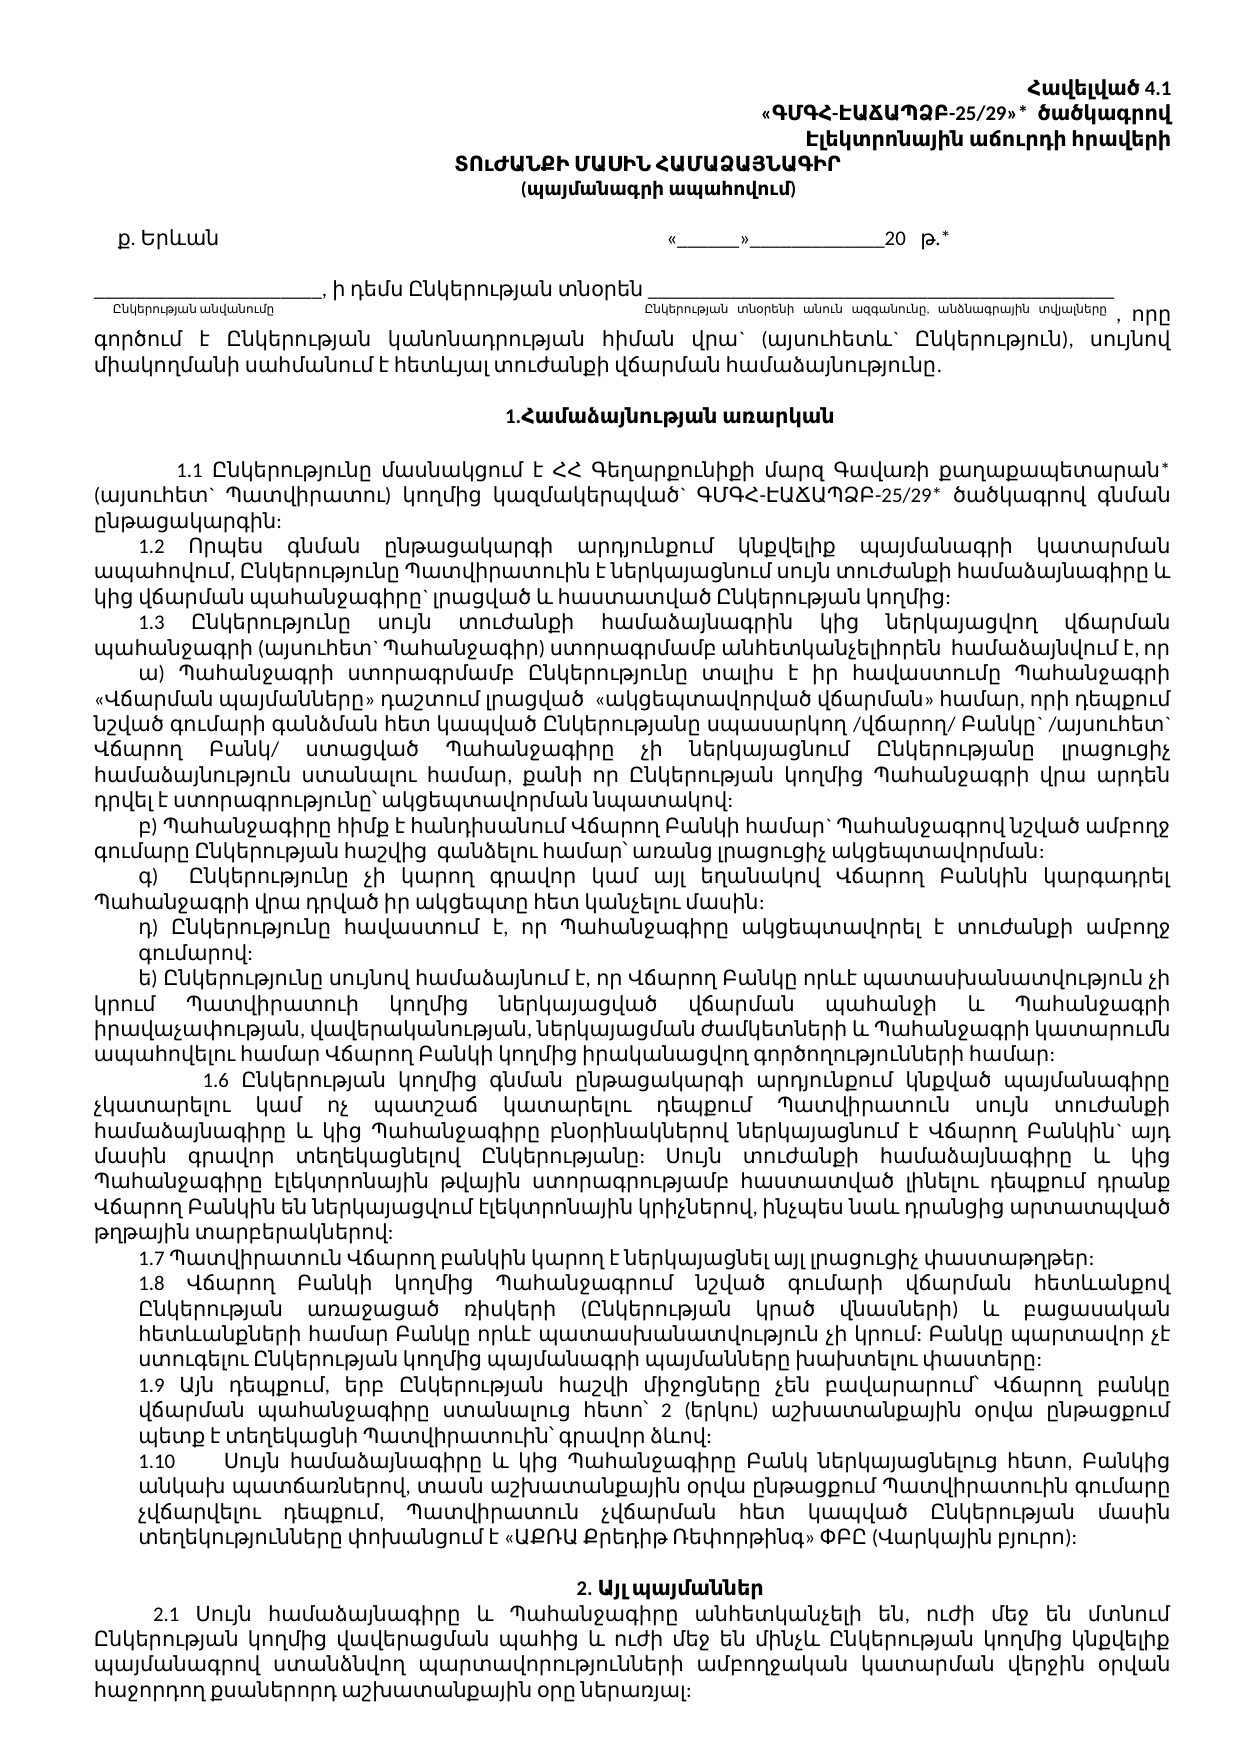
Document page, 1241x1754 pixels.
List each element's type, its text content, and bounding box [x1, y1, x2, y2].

text ք. Երևան «______»_____________20 թ.* [94, 225, 1171, 250]
text (պայմանագրի ապահովում) [94, 177, 1171, 199]
text ______________________, ի դեմս Ընկերության տնօրեն _____________________________________________ [94, 276, 1171, 301]
text բ) Պահանջագիրը հիմք է հանդիսանում Վճարող Բանկի համար` Պահանջագրով նշված ամբողջ գումարը Ընկերության հաշվից գանձելու համար՝ առանց լրացուցիչ ակցեպտավորման: [94, 813, 1171, 864]
text գ) Ընկերությունը չի կարող գրավոր կամ այլ եղանակով Վճարող Բանկին կարգադրել Պահանջագրի վրա դրված իր ակցեպտը հետ կանչելու մասին: [94, 864, 1171, 914]
text 1.7 Պատվիրատուն Վճարող բանկին կարող է ներկայացնել այլ լրացուցիչ փաստաթղթեր: [138, 1245, 1171, 1270]
text ա) Պահանջագրի ստորագրմամբ Ընկերությունը տալիս է իր հավաստումը Պահանջագրի «Վճարման պայմանները» դաշտում լրացված «ակցեպտավորված վճարման» համար, որի դեպքում նշված գումարի գանձման հետ կապված Ընկերությանը սպասարկող /վճարող/ Բանկը` /այսուհետ` Վճարող Բանկ/ ստացված Պահանջագիրը չի ներկայացնում Ընկերությանը լրացուցիչ համաձայնություն ստանալու համար, քանի որ Ընկերության կողմից Պահանջագրի վրա արդեն դրվել է ստորագրությունը՝ ակցեպտավորման նպատակով: [94, 660, 1171, 813]
text «ԳՄԳՀ-ԷԱՃԱՊՁԲ-25/29»* ծածկագրով [94, 100, 1171, 126]
text 2. Այլ պայմաններ [169, 1575, 1171, 1601]
text ե) Ընկերությունը սույնով համաձայնում է, որ Վճարող Բանկը որևէ պատասխանատվություն չի կրում Պատվիրատուի կողմից ներկայացված վճարման պահանջի և Պահանջագրի իրավաչափության, վավերականության, ներկայացման ժամկետների և Պահանջագրի կատարումն ապահովելու համար Վճարող Բանկի կողմից իրականացվող գործողությունների համար: [94, 965, 1171, 1067]
text դ) Ընկերությունը հավաստում է, որ Պահանջագիրը ակցեպտավորել է տուժանքի ամբողջ գումարով: [138, 914, 1171, 965]
text 1.1 Ընկերությունը մասնակցում է ՀՀ Գեղարքունիքի մարզ Գավառի քաղաքապետարան* (այսուհետ` Պատվիրատու) կողմից կազմակերպված` ԳՄԳՀ-ԷԱՃԱՊՁԲ-25/29* ծածկագրով գնման ընթացակարգին: [94, 457, 1171, 533]
text Հավելված 4.1 [94, 75, 1171, 100]
text 1.10 Սույն համաձայնագիրը և կից Պահանջագիրը Բանկ ներկայացնելուց հետո, Բանկից անկախ պատճառներով, տասն աշխատանքային օրվա ընթացքում Պատվիրատուին գումարը չվճարվելու դեպքում, Պատվիրատուն չվճարման հետ կապված Ընկերության մասին տեղեկությունները փոխանցում է «ԱՔՌԱ Քրեդիթ Ռեփորթինգ» ՓԲԸ (Վարկային բյուրո): [138, 1448, 1171, 1550]
text 1.8 Վճարող Բանկի կողմից Պահանջագրում նշված գումարի վճարման հետևանքով Ընկերության առաջացած ռիսկերի (Ընկերության կրած վնասների) և բացասական հետևանքների համար Բանկը որևէ պատասխանատվություն չի կրում: Բանկը պարտավոր չէ ստուգելու Ընկերության կողմից պայմանագրի պայմանները խախտելու փաստերը: [138, 1270, 1171, 1372]
text 1.2 Որպես գնման ընթացակարգի արդյունքում կնքվելիք պայմանագրի կատարման ապահովում, Ընկերությունը Պատվիրատուին է ներկայացնում սույն տուժանքի համաձայնագիրը և կից վճարման պահանջագիրը` լրացված և հաստատված Ընկերության կողմից: [94, 533, 1171, 609]
text ՏՈւԺԱՆՔԻ ՄԱՍԻՆ ՀԱՄԱՁԱՅՆԱԳԻՐ [94, 151, 1171, 177]
text Էլեկտրոնային աճուրդի հրավերի [94, 126, 1171, 151]
text 1.Համաձայնության առարկան [169, 403, 1171, 428]
text 1.6 Ընկերության կողմից գնման ընթացակարգի արդյունքում կնքված պայմանագիրը չկատարելու կամ ոչ պատշաճ կատարելու դեպքում Պատվիրատուն սույն տուժանքի համաձայնագիրը և կից Պահանջագիրը բնօրինակներով ներկայացնում է Վճարող Բանկին` այդ մասին գրավոր տեղեկացնելով Ընկերությանը: Սույն տուժանքի համաձայնագիրը և կից Պահանջագիրը էլեկտրոնային թվային ստորագրությամբ հաստատված լինելու դեպքում դրանք Վճարող Բանկին են ներկայացվում էլեկտրոնային կրիչներով, ինչպես նաև դրանցից արտատպված թղթային տարբերակներով: [94, 1067, 1171, 1245]
text Ընկերության անվանումը Ընկերության տնօրենի անուն ազգանունը, անձնագրային տվյալները , որը գործում է Ընկերության կանոնադրության հիման վրա` (այսուհետև` Ընկերություն), սույնով միակողմանի սահմանում է հետևյալ տուժանքի վճարման համաձայնությունը. [94, 301, 1171, 377]
text 1.3 Ընկերությունը սույն տուժանքի համաձայնագրին կից ներկայացվող վճարման պահանջագրի (այսուհետ` Պահանջագիր) ստորագրմամբ անհետկանչելիորեն համաձայնվում է, որ [94, 609, 1171, 660]
text 2.1 Սույն համաձայնագիրը և Պահանջագիրը անհետկանչելի են, ուժի մեջ են մտնում Ընկերության կողմից վավերացման պահից և ուժի մեջ են մինչև Ընկերության կողմից կնքվելիք պայմանագրով ստանձնվող պարտավորությունների ամբողջական կատարման վերջին օրվան հաջորդող քսաներորդ աշխատանքային օրը ներառյալ: [94, 1601, 1171, 1702]
text 1.9 Այն դեպքում, երբ Ընկերության հաշվի միջոցները չեն բավարարում՝ Վճարող բանկը վճարման պահանջագիրը ստանալուց հետո՝ 2 (երկու) աշխատանքային օրվա ընթացքում պետք է տեղեկացնի Պատվիրատուին՝ գրավոր ձևով: [138, 1372, 1171, 1448]
